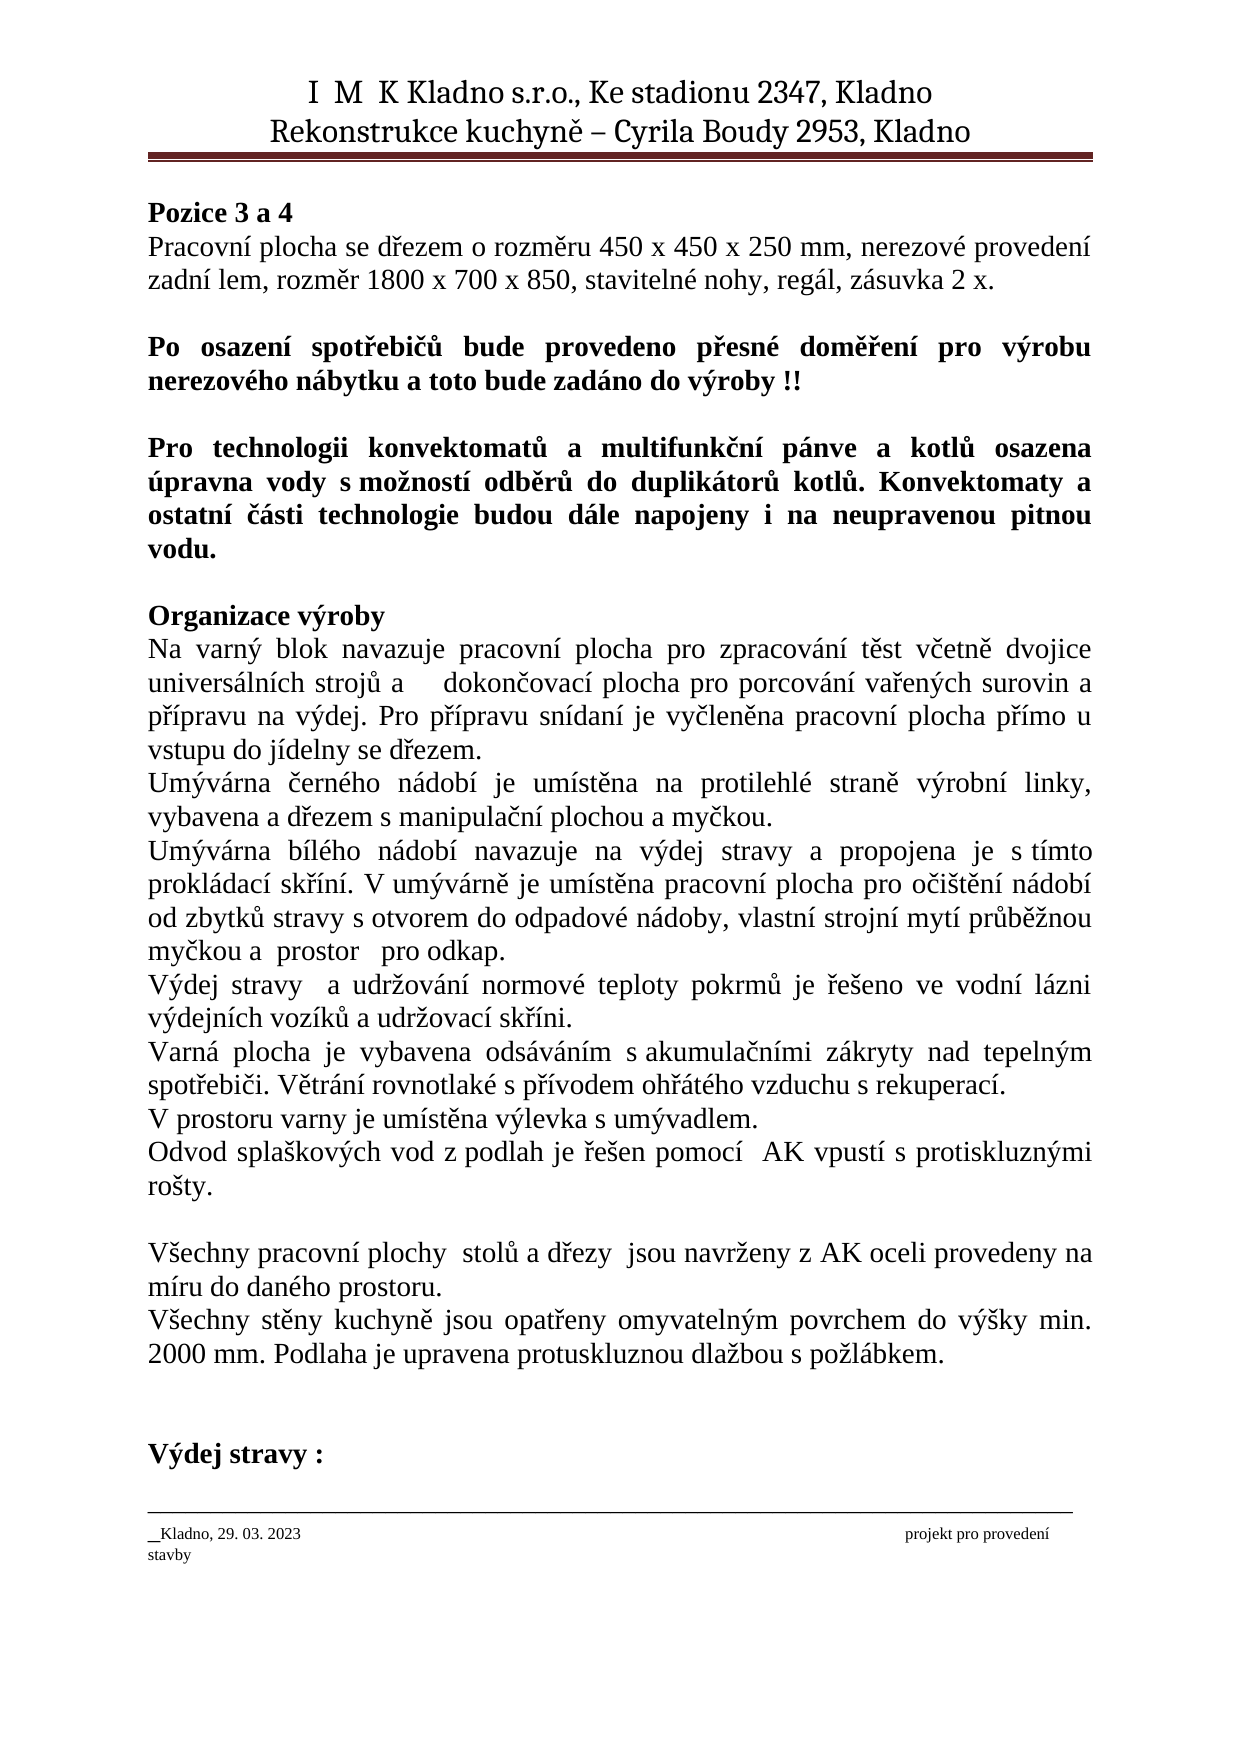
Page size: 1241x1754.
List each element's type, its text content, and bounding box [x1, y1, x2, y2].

text Umývárna bílého nádobí navazuje na výdej stravy a propojena je s tímto prokládací skříní. V umývárně je umístěna pracovní plocha pro očištění nádobí od zbytků stravy s otvorem do odpadové nádoby, vlastní strojní mytí průběžnou myčkou a prostor pro odkap. [148, 833, 1093, 967]
text Varná plocha je vybavena odsáváním s akumulačními zákryty nad tepelným spotřebiči. Větrání rovnotlaké s přívodem ohřátého vzduchu s rekuperací. [148, 1034, 1093, 1101]
text Po osazení spotřebičů bude provedeno přesné doměření pro výrobu nerezového nábytku a toto bude zadáno do výroby !! [148, 329, 1093, 397]
text Odvod splaškových vod z podlah je řešen pomocí AK vpustí s protiskluznými rošty. [148, 1134, 1093, 1202]
text Výdej stravy a udržování normové teploty pokrmů je řešeno ve vodní lázni výdejních vozíků a udržovací skříni. [148, 967, 1093, 1034]
text V prostoru varny je umístěna výlevka s umývadlem. [148, 1101, 1093, 1134]
text Všechny stěny kuchyně jsou opatřeny omyvatelným povrchem do výšky min. 2000 mm. Podlaha je upravena protuskluznou dlažbou s požlábkem. [148, 1302, 1093, 1369]
text Na varný blok navazuje pracovní plocha pro zpracování těst včetně dvojice universálních strojů a dokončovací plocha pro porcování vařených surovin a přípravu na výdej. Pro přípravu snídaní je vyčleněna pracovní plocha přímo u vstupu do jídelny se dřezem. [148, 631, 1093, 766]
text Umývárna černého nádobí je umístěna na protilehlé straně výrobní linky, vybavena a dřezem s manipulační plochou a myčkou. [148, 766, 1093, 833]
text Výdej stravy : [148, 1436, 1093, 1470]
text Všechny pracovní plochy stolů a dřezy jsou navrženy z AK oceli provedeny na míru do daného prostoru. [148, 1235, 1093, 1302]
text Pracovní plocha se dřezem o rozměru 450 x 450 x 250 mm, nerezové provedení zadní lem, rozměr 1800 x 700 x 850, stavitelné nohy, regál, zásuvka 2 x. [148, 229, 1093, 296]
text Pro technologii konvektomatů a multifunkční pánve a kotlů osazena úpravna vody s možností odběrů do duplikátorů kotlů. Konvektomaty a ostatní části technologie budou dále napojeny i na neupravenou pitnou vodu. [148, 430, 1093, 564]
text Organizace výroby [148, 598, 1093, 631]
text Pozice 3 a 4 [148, 195, 1093, 229]
